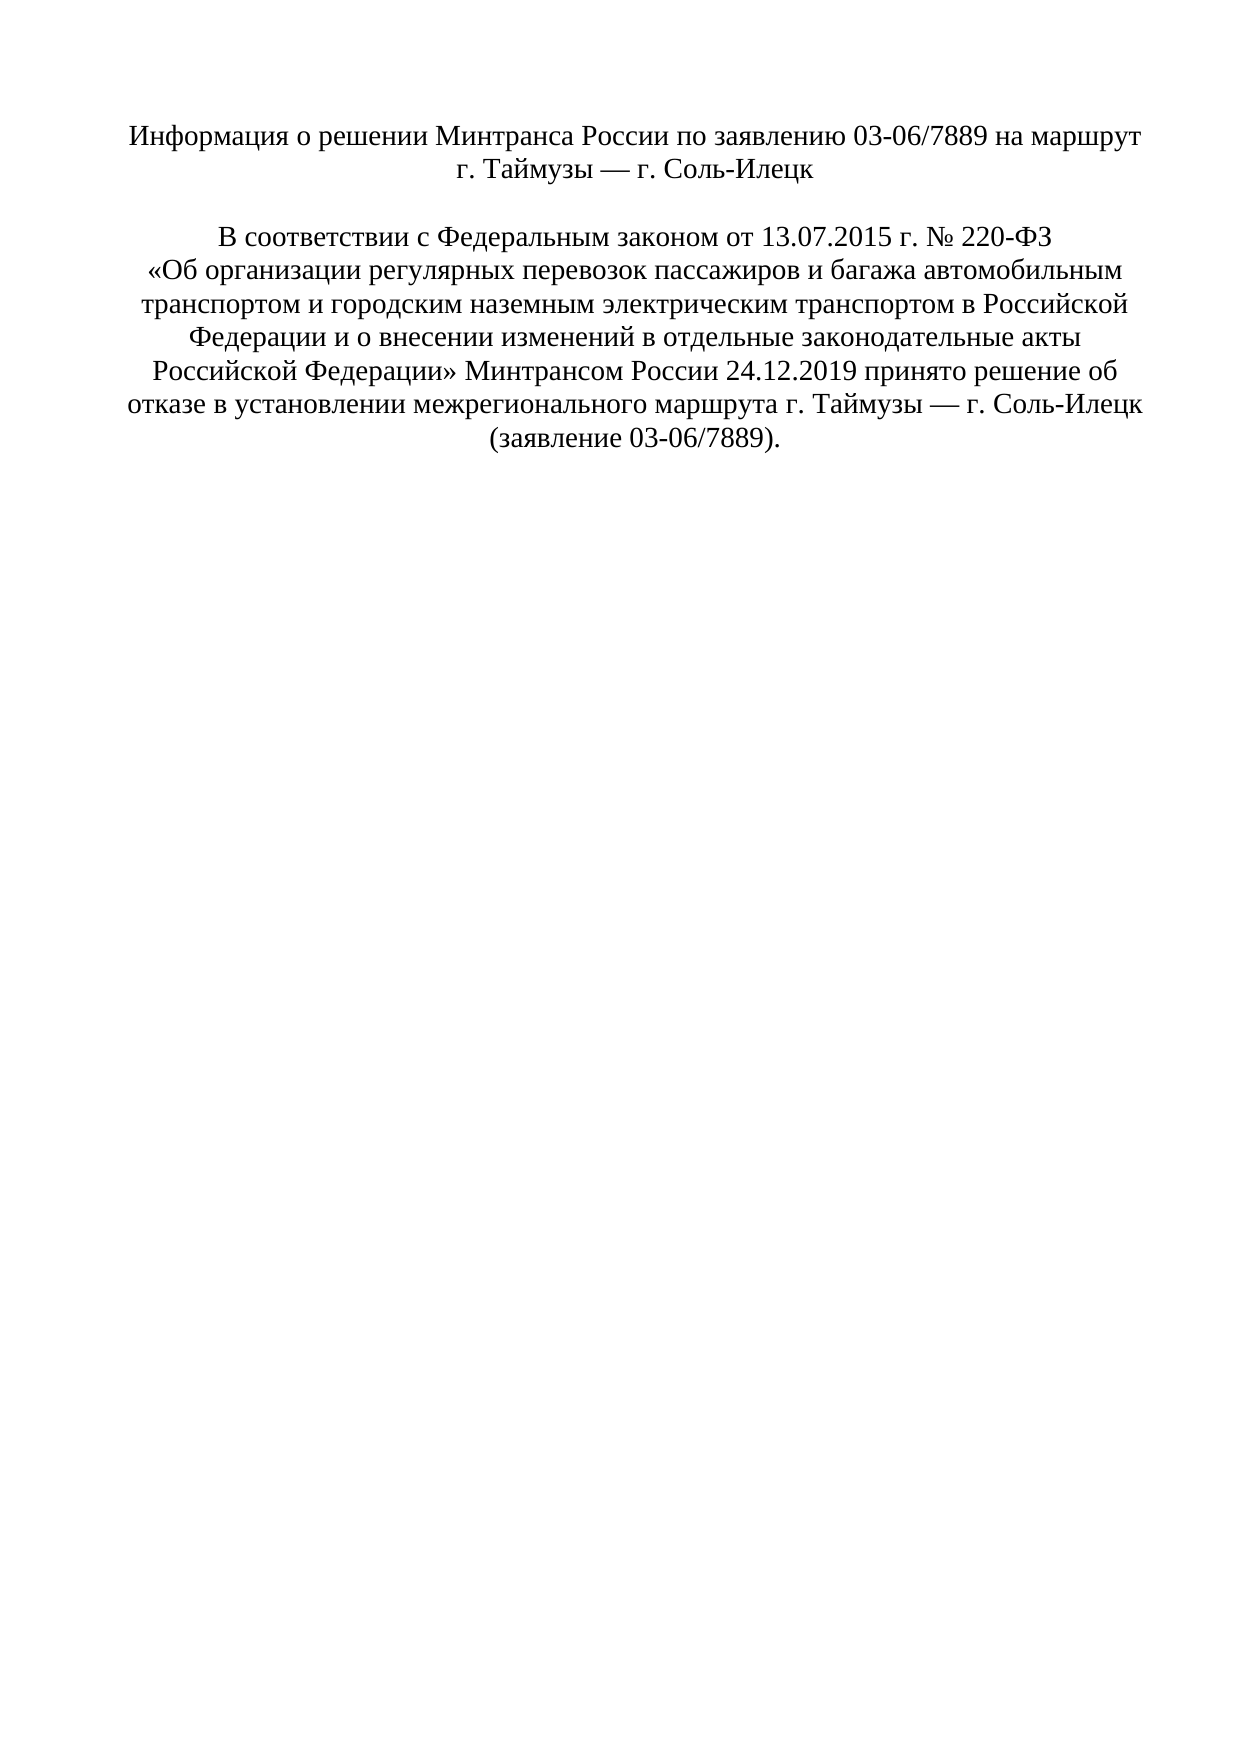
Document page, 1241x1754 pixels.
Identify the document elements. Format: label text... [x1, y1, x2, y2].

text В соответствии с Федеральным законом от 13.07.2015 г. № 220-ФЗ «Об организации регулярных перевозок пассажиров и багажа автомобильным транспортом и городским наземным электрическим транспортом в Российской Федерации и о внесении изменений в отдельные законодательные акты Российской Федерации» Минтрансом России 24.12.2019 принято решение об отказе в установлении межрегионального маршрута г. Таймузы — г. Соль-Илецк (заявление 03-06/7889). [118, 219, 1152, 453]
text Информация о решении Минтранса России по заявлению 03-06/7889 на маршрут г. Таймузы — г. Соль-Илецк [118, 118, 1152, 185]
